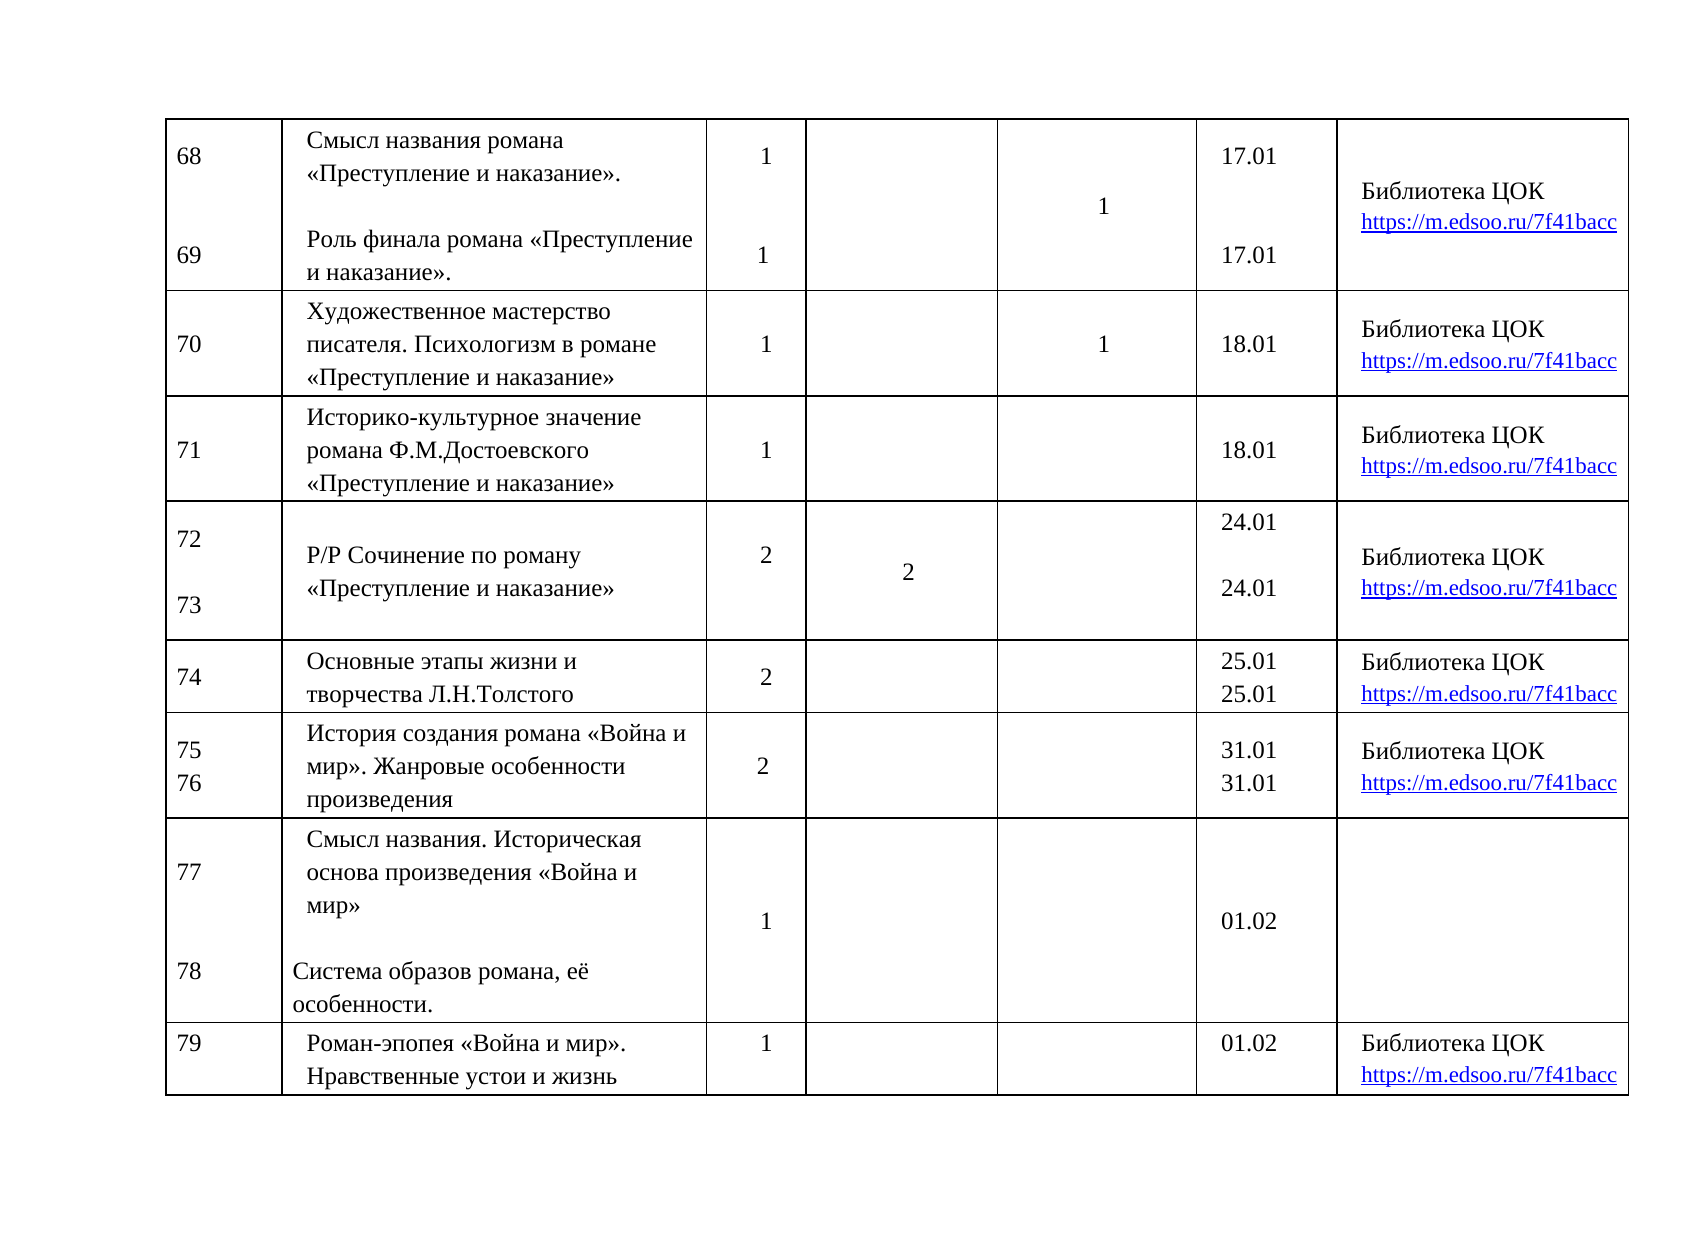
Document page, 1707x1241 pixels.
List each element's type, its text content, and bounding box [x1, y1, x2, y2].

table_cell 75 76 [167, 713, 281, 817]
table_cell Библиотека ЦОК https://m.edsoo.ru/7f41bacc [1338, 641, 1628, 712]
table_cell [283, 1023, 706, 1094]
table_cell 1 [707, 291, 805, 395]
table_cell 72 73 [167, 502, 281, 639]
table_cell 68 69 [167, 120, 281, 289]
table_cell 18.01 [1197, 291, 1336, 395]
table_cell [807, 120, 997, 289]
table_cell 2 [707, 713, 805, 817]
table_cell [998, 641, 1196, 712]
table_cell 1 [707, 819, 805, 1022]
table_cell 18.01 [1197, 397, 1336, 500]
table_cell [807, 291, 997, 395]
table_cell [998, 502, 1196, 639]
table_cell 1 [998, 120, 1196, 289]
table_cell 2 [807, 502, 997, 639]
table_cell [998, 397, 1196, 500]
table_cell Библиотека ЦОК https://m.edsoo.ru/7f41bacc [1338, 713, 1628, 817]
table_cell 01.02 [1197, 819, 1336, 1022]
table_cell 2 [707, 641, 805, 712]
table_cell 71 [167, 397, 281, 500]
table_cell Библиотека ЦОК https://m.edsoo.ru/7f41bacc [1338, 502, 1628, 639]
table_cell Смысл названия. Историческая основа произведения «Война и мир» Система образов романа, её особенности. [283, 819, 706, 1022]
table_cell 1 [998, 1023, 1196, 1094]
table_cell 2 [707, 502, 805, 639]
table_cell Основные этапы жизни и творчества Л.Н.Толстого [283, 641, 706, 712]
table_cell Библиотека ЦОК https://m.edsoo.ru/7f41bacc [1338, 291, 1628, 395]
table_cell 74 [167, 641, 281, 712]
table_cell [1338, 819, 1628, 1022]
table_cell Художественное мастерство писателя. Психологизм в романе «Преступление и наказание» [283, 291, 706, 395]
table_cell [1338, 1023, 1628, 1094]
table_cell 1 1 [707, 1023, 805, 1094]
table_cell История создания романа «Война и мир». Жанровые особенности произведения [283, 713, 706, 817]
table_cell Библиотека ЦОК https://m.edsoo.ru/7f41bacc [1338, 397, 1628, 500]
table_cell [807, 713, 997, 817]
table_cell [807, 641, 997, 712]
table_cell 31.01 31.01 [1197, 713, 1336, 817]
table_cell 17.01 17.01 [1197, 120, 1336, 289]
table_cell 1 [707, 397, 805, 500]
table_cell 1 [998, 291, 1196, 395]
table_cell Смысл названия романа «Преступление и наказание». Роль финала романа «Преступление и наказание». [283, 120, 706, 289]
table_cell 70 [167, 291, 281, 395]
table_cell [998, 819, 1196, 1022]
table_cell [998, 713, 1196, 817]
table_cell [807, 397, 997, 500]
table_cell Историко-культурное значение романа Ф.М.Достоевского «Преступление и наказание» [283, 397, 706, 500]
table_cell 24.01 24.01 [1197, 502, 1336, 639]
table_cell 25.01 25.01 [1197, 641, 1336, 712]
table_cell 79 80 [167, 1023, 281, 1094]
table_cell 01.02 07.02 [1197, 1023, 1336, 1094]
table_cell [1338, 120, 1628, 289]
table_cell Р/Р Сочинение по роману «Преступление и наказание» [283, 502, 706, 639]
table_cell 1 1 [707, 120, 805, 289]
table_cell 77 78 [167, 819, 281, 1022]
table_cell [807, 1023, 997, 1094]
table_cell [807, 819, 997, 1022]
